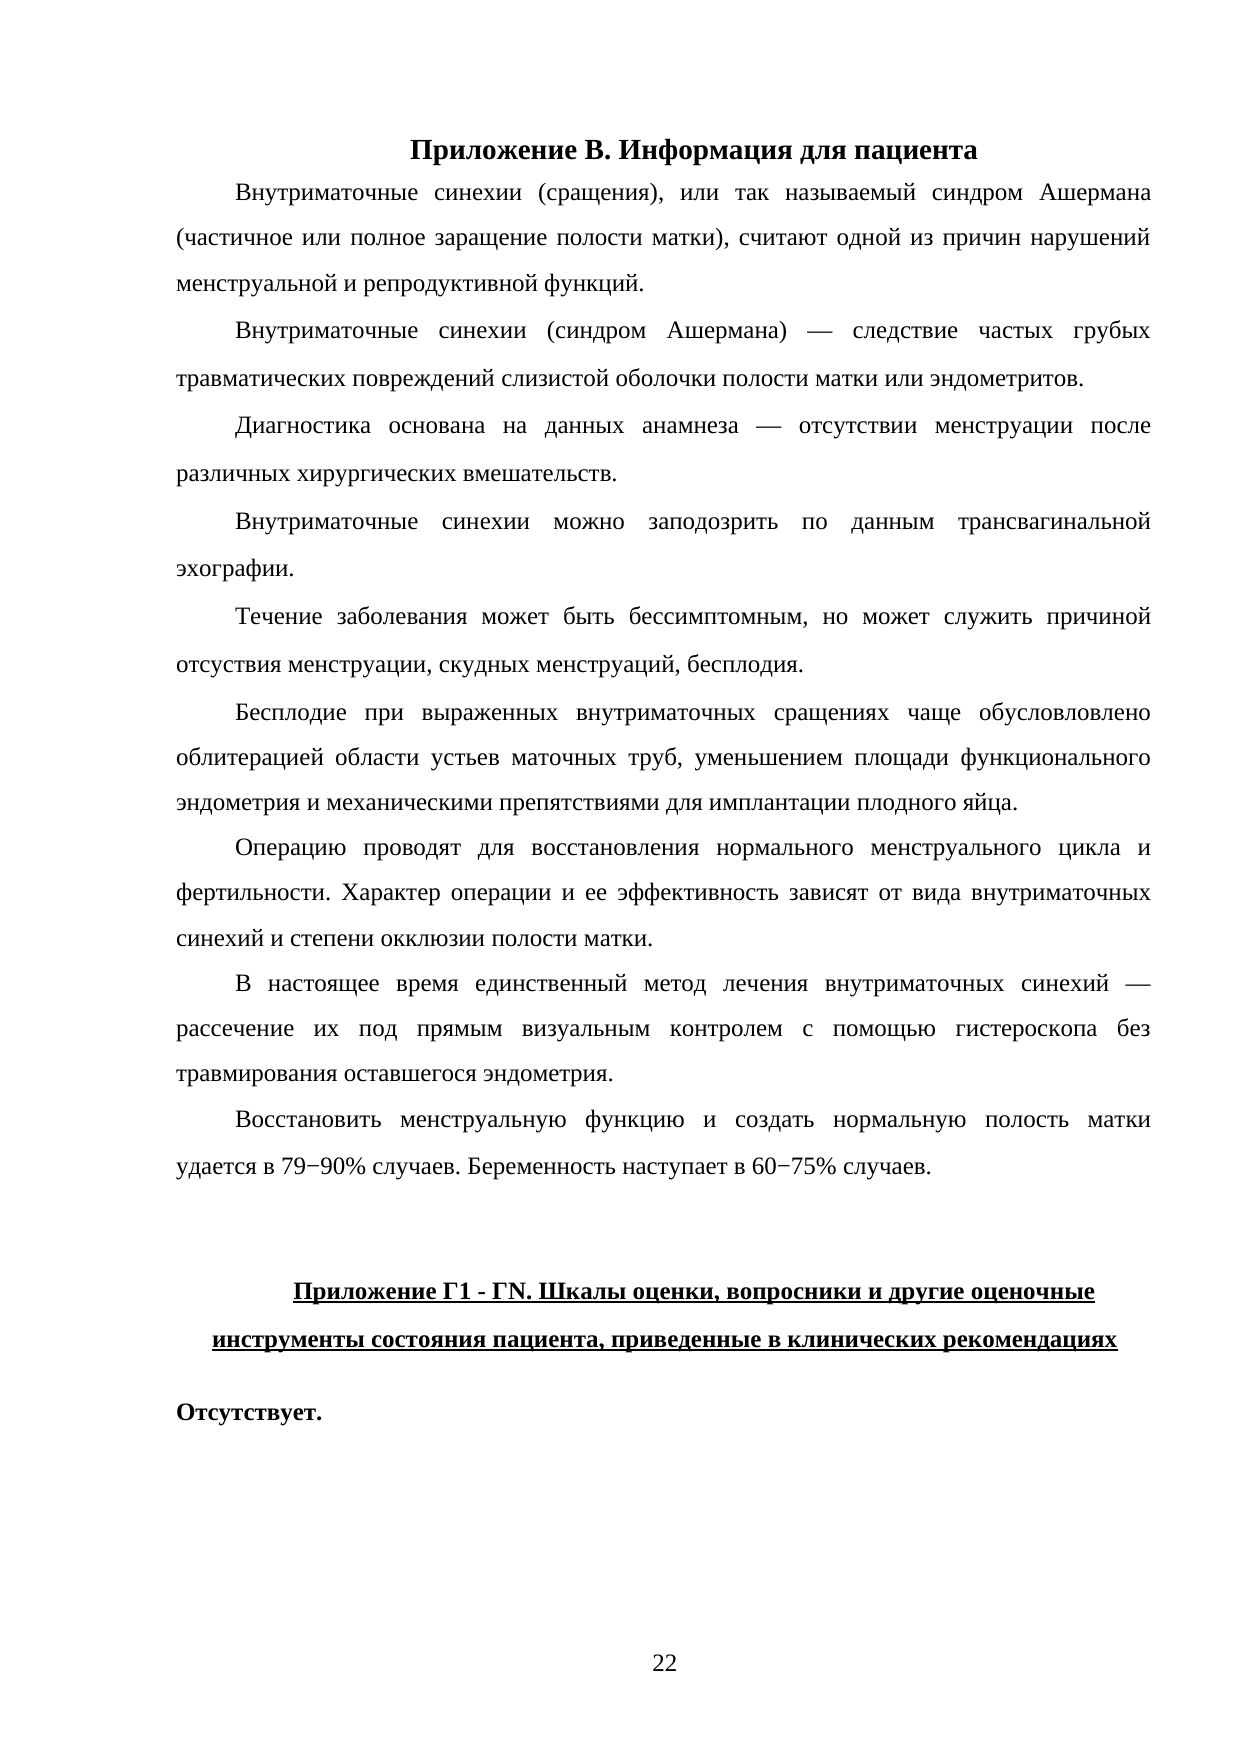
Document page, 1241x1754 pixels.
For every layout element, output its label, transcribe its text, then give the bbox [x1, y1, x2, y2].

subtitle Приложение Г1 - ГN. Шкалы оценки, вопросники и другие оценочные инструменты состояния пациента, приведенные в клинических рекомендациях [212, 1276, 1153, 1353]
text Внутриматочные синехии (синдром Ашермана) — следствие частых грубых травматических повреждений слизистой оболочки полости матки или эндометритов. [176, 315, 1152, 391]
text Операцию проводят для восстановления нормального менструального цикла и фертильности. Характер операции и ее эффективность зависят от вида внутриматочных синехий и степени окклюзии полости матки. [176, 832, 1152, 951]
text Отсутствует. [176, 1397, 1153, 1426]
text Течение заболевания может быть бессимптомным, но может служить причиной отсуствия менструации, скудных менструаций, бесплодия. [176, 601, 1152, 677]
text Внутриматочные синехии (сращения), или так называемый синдром Ашермана (частичное или полное заращение полости матки), считают одной из причин нарушений менструальной и репродуктивной функций. [176, 177, 1152, 296]
text В настоящее время единственный метод лечения внутриматочных синехий — рассечение их под прямым визуальным контролем с помощью гистероскопа без травмирования оставшегося эндометрия. [176, 968, 1152, 1087]
text Диагностика основана на данных анамнеза — отсутствии менструации после различных хирургических вмешательств. [176, 411, 1152, 487]
text Внутриматочные синехии можно заподозрить по данным трансвагинальной эхографии. [176, 506, 1152, 582]
text Бесплодие при выраженных внутриматочных сращениях чаще обусловловлено облитерацией области устьев маточных труб, уменьшением площади функционального эндометрия и механическими препятствиями для имплантации плодного яйца. [176, 697, 1152, 816]
text Восстановить менструальную функцию и создать нормальную полость матки удается в 79−90% случаев. Беременность наступает в 60−75% случаев. [176, 1104, 1152, 1180]
subtitle Приложение В. Информация для пациента [410, 132, 1153, 165]
